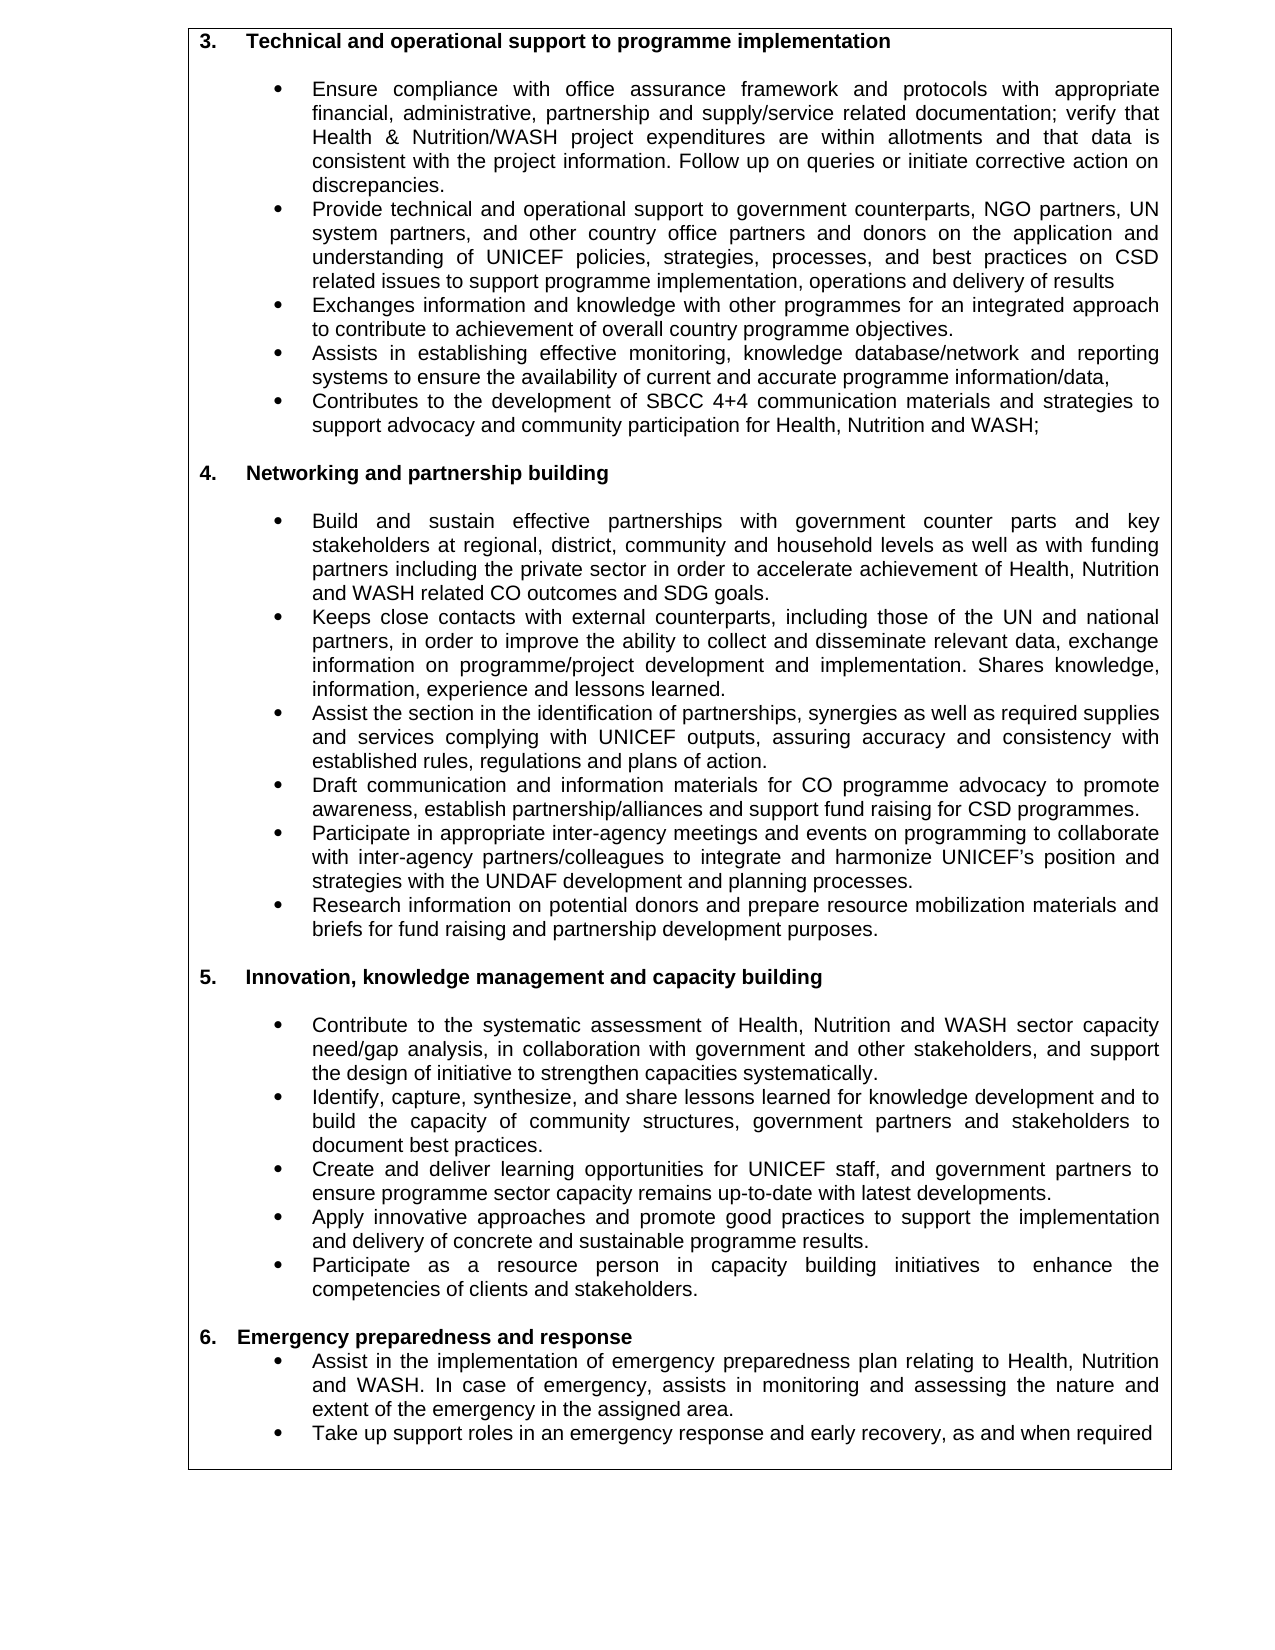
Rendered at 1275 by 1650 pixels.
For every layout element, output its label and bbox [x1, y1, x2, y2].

table_cell [189, 29, 1171, 1468]
